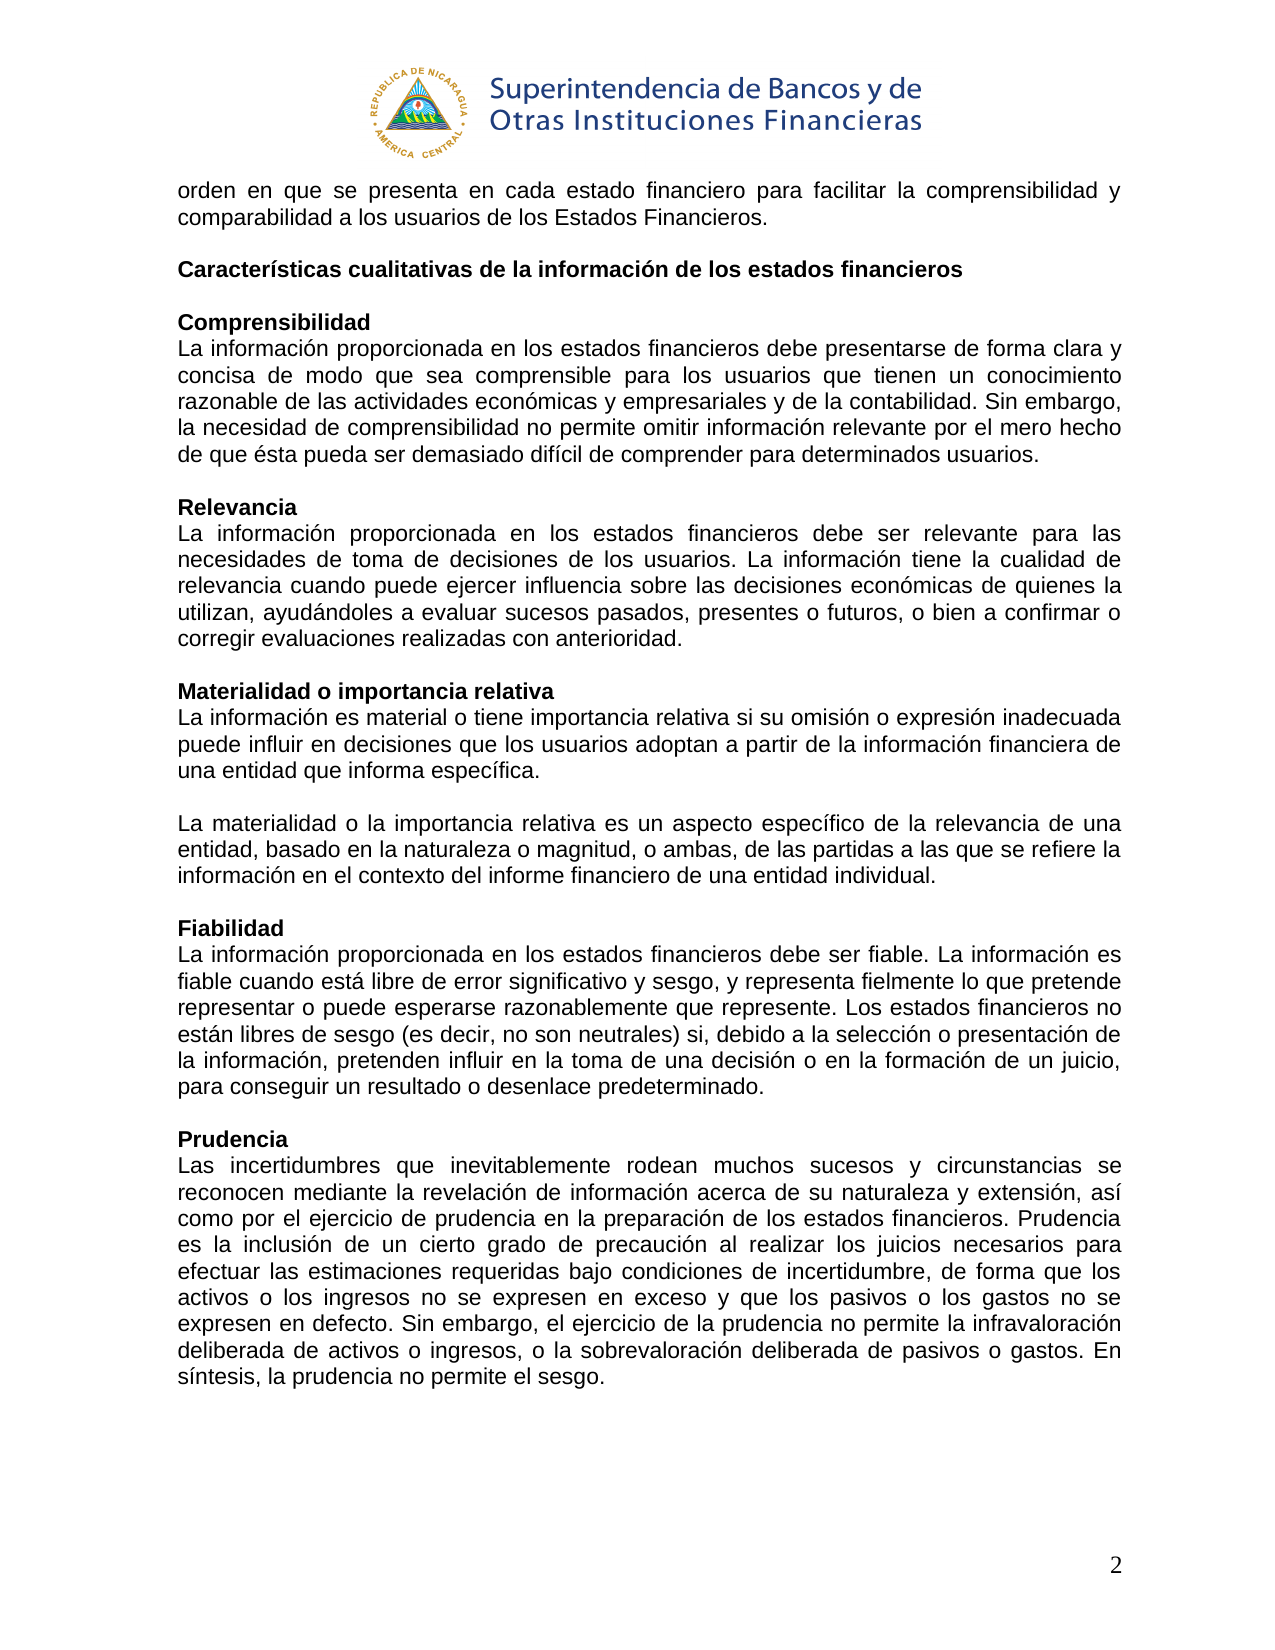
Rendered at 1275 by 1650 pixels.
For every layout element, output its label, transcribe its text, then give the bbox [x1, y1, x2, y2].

text Características cualitativas de la información de los estados financieros [177, 256, 1122, 283]
text La información proporcionada en los estados financieros debe presentarse de forma clara y concisa de modo que sea comprensible para los usuarios que tienen un conocimiento razonable de las actividades económicas y empresariales y de la contabilidad. Sin embargo, la necesidad de comprensibilidad no permite omitir información relevante por el mero hecho de que ésta pueda ser demasiado difícil de comprender para determinados usuarios. [177, 335, 1122, 467]
picture [357, 56, 942, 169]
text Comprensibilidad [177, 309, 1122, 335]
text La información proporcionada en los estados financieros debe ser fiable. La información es fiable cuando está libre de error significativo y sesgo, y representa fielmente lo que pretende representar o puede esperarse razonablemente que represente. Los estados financieros no están libres de sesgo (es decir, no son neutrales) si, debido a la selección o presentación de la información, pretenden influir en la toma de una decisión o en la formación de un juicio, para conseguir un resultado o desenlace predeterminado. [177, 941, 1122, 1099]
text Fiabilidad [177, 915, 1122, 941]
text La materialidad o la importancia relativa es un aspecto específico de la relevancia de una entidad, basado en la naturaleza o magnitud, o ambas, de las partidas a las que se refiere la información en el contexto del informe financiero de una entidad individual. [177, 810, 1122, 889]
text La información proporcionada en los estados financieros debe ser relevante para las necesidades de toma de decisiones de los usuarios. La información tiene la cualidad de relevancia cuando puede ejercer influencia sobre las decisiones económicas de quienes la utilizan, ayudándoles a evaluar sucesos pasados, presentes o futuros, o bien a confirmar o corregir evaluaciones realizadas con anterioridad. [177, 520, 1122, 652]
text Relevancia [177, 493, 1122, 520]
text Prudencia [177, 1126, 1122, 1152]
text Las incertidumbres que inevitablemente rodean muchos sucesos y circunstancias se reconocen mediante la revelación de información acerca de su naturaleza y extensión, así como por el ejercicio de prudencia en la preparación de los estados financieros. Prudencia es la inclusión de un cierto grado de precaución al realizar los juicios necesarios para efectuar las estimaciones requeridas bajo condiciones de incertidumbre, de forma que los activos o los ingresos no se expresen en exceso y que los pasivos o los gastos no se expresen en defecto. Sin embargo, el ejercicio de la prudencia no permite la infravaloración deliberada de activos o ingresos, o la sobrevaloración deliberada de pasivos o gastos. En síntesis, la prudencia no permite el sesgo. [177, 1152, 1122, 1389]
text La información es material o tiene importancia relativa si su omisión o expresión inadecuada puede influir en decisiones que los usuarios adoptan a partir de la información financiera de una entidad que informa específica. [177, 704, 1122, 783]
text Materialidad o importancia relativa [177, 678, 1122, 704]
